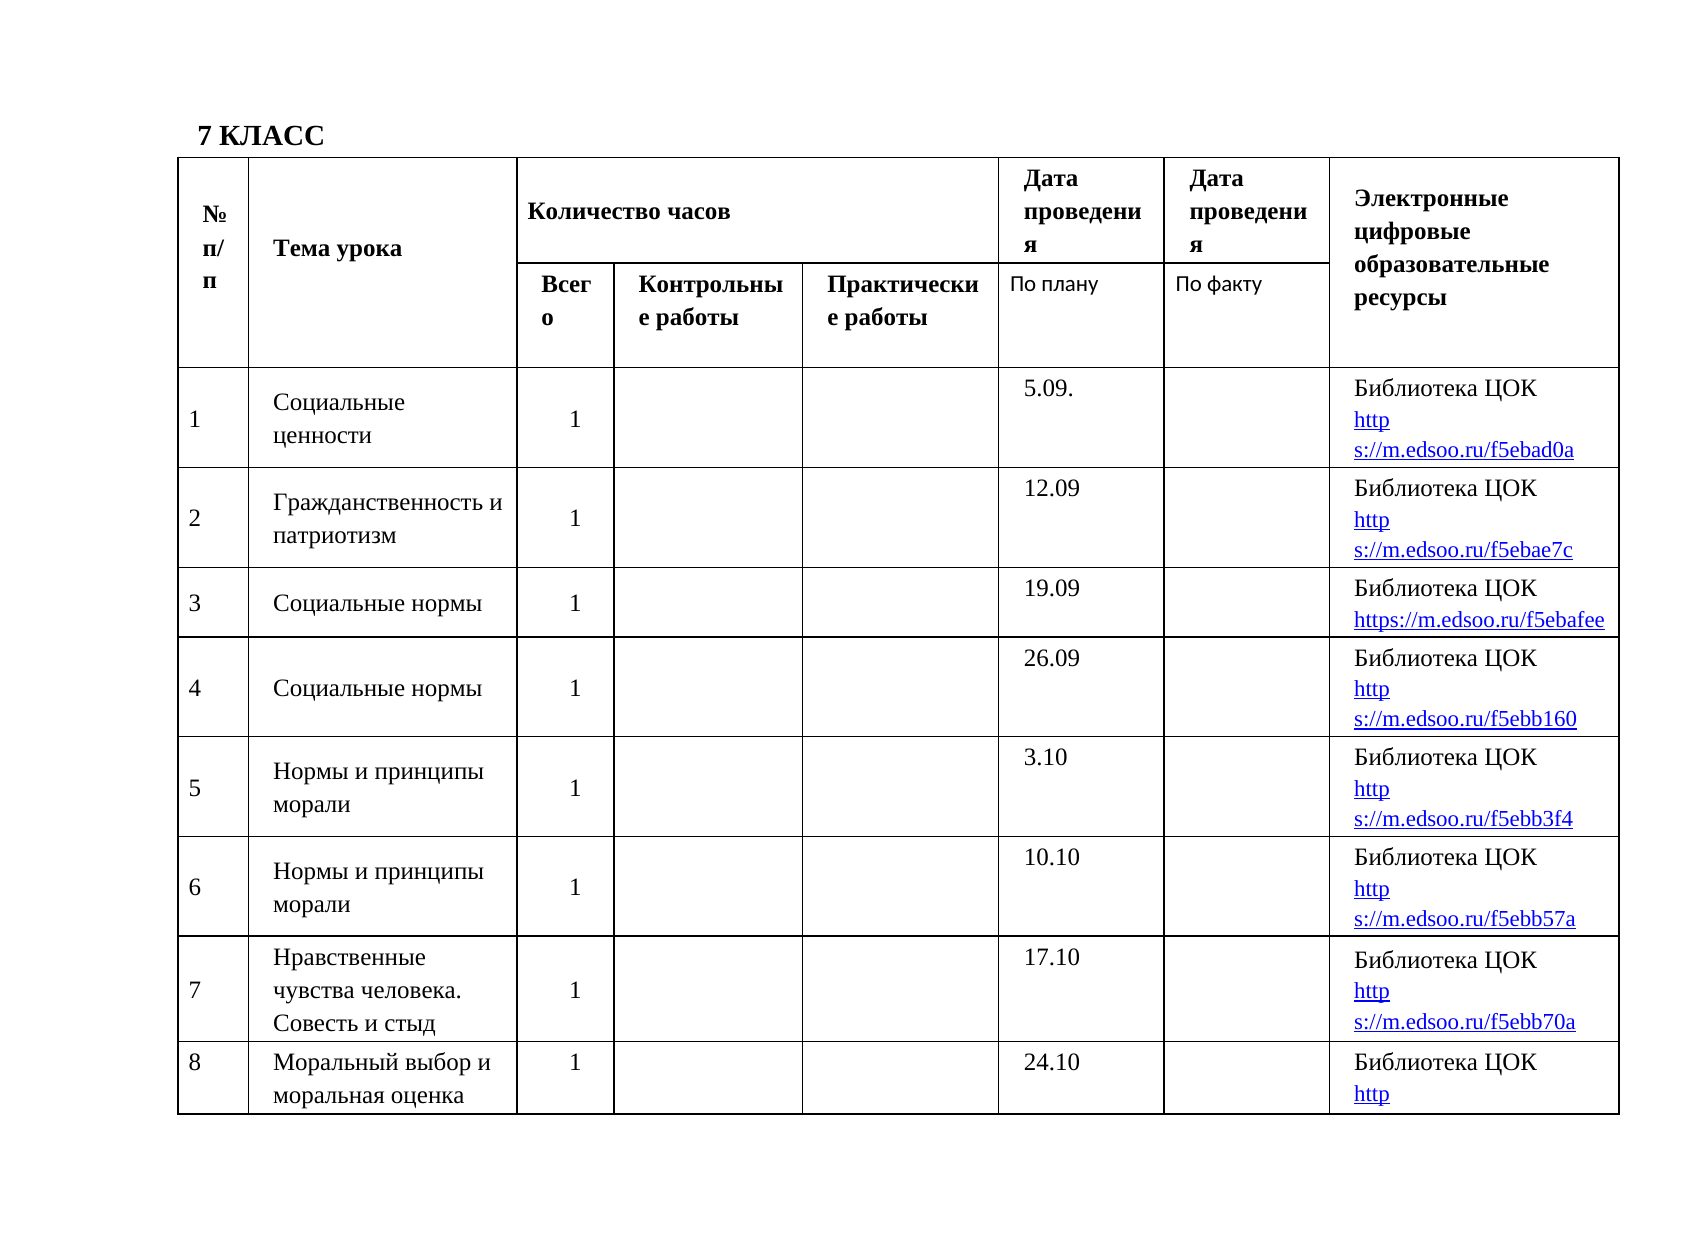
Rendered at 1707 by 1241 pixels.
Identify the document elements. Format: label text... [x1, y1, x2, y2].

table_cell Контрольные работы [615, 264, 802, 367]
table_cell 3 [179, 568, 248, 636]
table_cell 10.10 [999, 837, 1163, 935]
table_cell [803, 468, 998, 566]
table_cell [803, 837, 998, 935]
table_cell [1165, 468, 1329, 566]
table_cell 1 [518, 568, 613, 636]
table_cell 19.09 [999, 568, 1163, 636]
table_cell 1 [518, 468, 613, 566]
table_cell 1 [518, 368, 613, 467]
table_cell [803, 737, 998, 836]
table_header № п/п [179, 158, 248, 367]
table_cell Библиотека ЦОК https://m.edsoo.ru/f5ebb57a [1330, 837, 1618, 935]
table_cell [803, 1042, 998, 1113]
table_cell 5 [179, 737, 248, 836]
table_cell [615, 568, 802, 636]
table_cell [615, 937, 802, 1041]
table_cell Библиотека ЦОК https://m.edsoo.ru/f5ebafee [1330, 568, 1618, 636]
text 7 КЛАСС [190, 118, 1618, 152]
table_cell [615, 837, 802, 935]
table_cell 1 [518, 1042, 613, 1113]
table_cell [803, 937, 998, 1041]
table_header Дата проведения [1165, 158, 1329, 262]
table_cell [1165, 638, 1329, 736]
table_header Количество часов [518, 158, 998, 262]
table_cell [1165, 737, 1329, 836]
table_cell 12.09 [999, 468, 1163, 566]
table_cell [1165, 368, 1329, 467]
table_cell Социальные ценности [249, 368, 516, 467]
table_cell [1165, 837, 1329, 935]
table_cell [803, 568, 998, 636]
table_cell Библиотека ЦОК https://m.edsoo.ru/f5ebad0a [1330, 368, 1618, 467]
table_cell [615, 468, 802, 566]
table_cell [615, 368, 802, 467]
table_cell Всего [518, 264, 613, 367]
table_cell Гражданственность и патриотизм [249, 468, 516, 566]
table_cell 1 [179, 368, 248, 467]
table_cell Нормы и принципы морали [249, 837, 516, 935]
table_cell [1165, 1042, 1329, 1113]
table_cell Нормы и принципы морали [249, 737, 516, 836]
table_cell [803, 368, 998, 467]
table_cell 2 [179, 468, 248, 566]
table_cell 1 [518, 737, 613, 836]
table_cell 17.10 [999, 937, 1163, 1041]
table_cell Библиотека ЦОК https://m.edsoo.ru/f5ebb70a [1330, 937, 1618, 1041]
table_cell [615, 737, 802, 836]
table_cell Библиотека ЦОК https://m.edsoo.ru/f5ebb160 [1330, 638, 1618, 736]
table_cell 6 [179, 837, 248, 935]
table_cell 26.09 [999, 638, 1163, 736]
table_cell 4 [179, 638, 248, 736]
table_cell [803, 638, 998, 736]
table_cell Социальные нормы [249, 638, 516, 736]
table_cell 8 [179, 1042, 248, 1113]
table_cell 3.10 [999, 737, 1163, 836]
table_cell По плану [999, 264, 1163, 367]
table_cell Библиотека ЦОК https://m.edsoo.ru/f5ebae7c [1330, 468, 1618, 566]
table_header Электронные цифровые образовательные ресурсы [1330, 158, 1618, 367]
table_cell По факту [1165, 264, 1329, 367]
table_cell 1 [518, 937, 613, 1041]
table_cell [1330, 1042, 1618, 1113]
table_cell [249, 1042, 516, 1113]
table_header Тема урока [249, 158, 516, 367]
table_cell [1165, 937, 1329, 1041]
table_cell 7 [179, 937, 248, 1041]
table_cell [1165, 568, 1329, 636]
table_cell Социальные нормы [249, 568, 516, 636]
table_cell Практические работы [803, 264, 998, 367]
table_cell 1 [518, 638, 613, 736]
table_cell 5.09. [999, 368, 1163, 467]
table_cell Нравственные чувства человека. Совесть и стыд [249, 937, 516, 1041]
table_header Дата проведения [999, 158, 1163, 262]
table_cell [615, 638, 802, 736]
table_cell Библиотека ЦОК https://m.edsoo.ru/f5ebb3f4 [1330, 737, 1618, 836]
table_cell [615, 1042, 802, 1113]
table_cell 1 [518, 837, 613, 935]
table_cell 24.10 [999, 1042, 1163, 1113]
